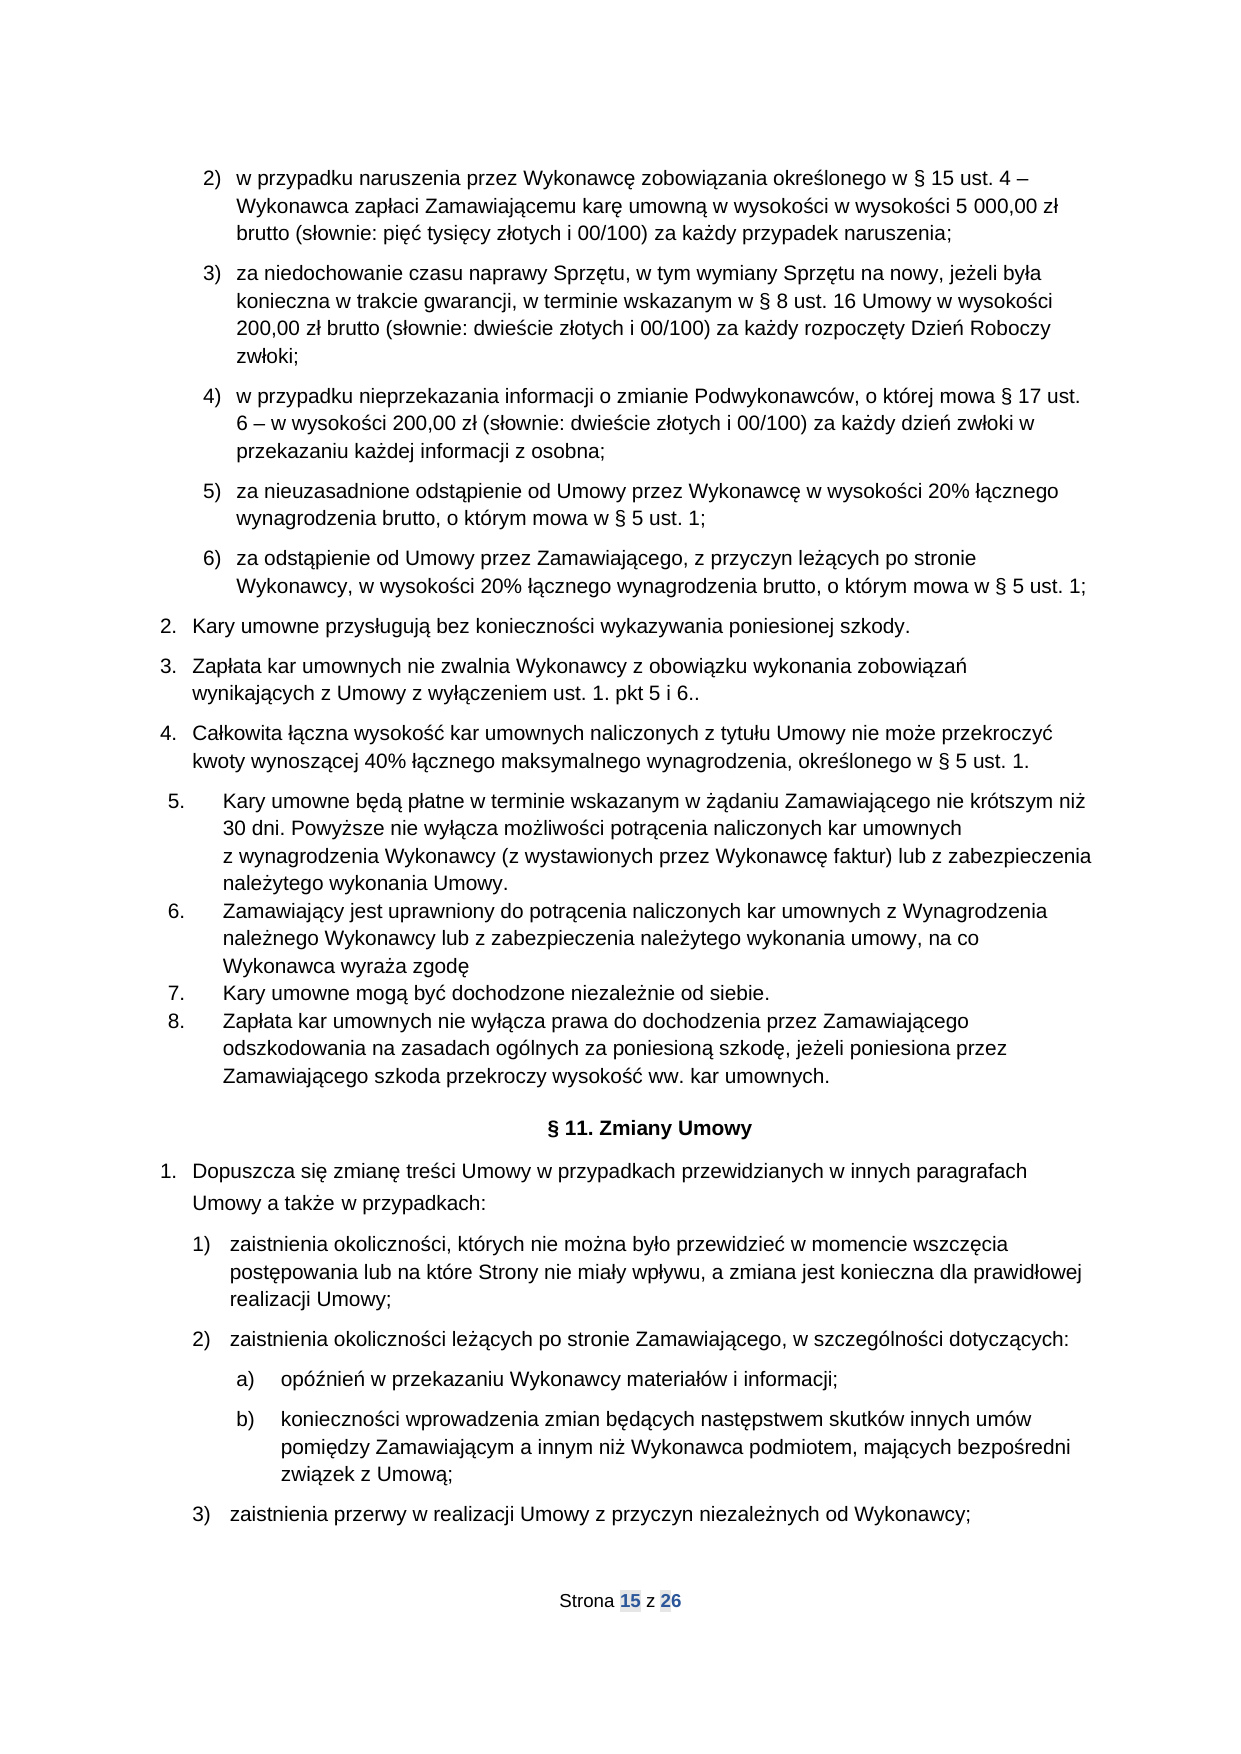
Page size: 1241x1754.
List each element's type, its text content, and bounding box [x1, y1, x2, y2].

list zaistnienia okoliczności leżących po stronie Zamawiającego, w szczególności dotyczących: [192, 1327, 1093, 1351]
list opóźnień w przekazaniu Wykonawcy materiałów i informacji; [236, 1367, 1093, 1391]
subtitle § 11. Zmiany Umowy [207, 1116, 1093, 1140]
list Kary umowne będą płatne w terminie wskazanym w żądaniu Zamawiającego nie krótszym niż 30 dni. Powyższe nie wyłącza możliwości potrącenia naliczonych kar umownych z wynagrodzenia Wykonawcy (z wystawionych przez Wykonawcę faktur) lub z zabezpieczenia należytego wykonania Umowy. [185, 789, 1093, 895]
list konieczności wprowadzenia zmian będących następstwem skutków innych umów pomiędzy Zamawiającym a innym niż Wykonawca podmiotem, mających bezpośredni związek z Umową; [236, 1407, 1093, 1486]
list za odstąpienie od Umowy przez Zamawiającego, z przyczyn leżących po stronie Wykonawcy, w wysokości 20% łącznego wynagrodzenia brutto, o którym mowa w § 5 ust. 1; [221, 546, 1093, 598]
list Kary umowne przysługują bez konieczności wykazywania poniesionej szkody. [177, 614, 1093, 638]
list Zapłata kar umownych nie zwalnia Wykonawcy z obowiązku wykonania zobowiązań wynikających z Umowy z wyłączeniem ust. 1. pkt 5 i 6.. [177, 654, 1093, 705]
list Kary umowne mogą być dochodzone niezależnie od siebie. [185, 981, 1093, 1005]
list Zapłata kar umownych nie wyłącza prawa do dochodzenia przez Zamawiającego odszkodowania na zasadach ogólnych za poniesioną szkodę, jeżeli poniesiona przez Zamawiającego szkoda przekroczy wysokość ww. kar umownych. [185, 1009, 1093, 1088]
list Zamawiający jest uprawniony do potrącenia naliczonych kar umownych z Wynagrodzenia należnego Wykonawcy lub z zabezpieczenia należytego wykonania umowy, na co Wykonawca wyraża zgodę [185, 899, 1093, 978]
list za nieuzasadnione odstąpienie od Umowy przez Wykonawcę w wysokości 20% łącznego wynagrodzenia brutto, o którym mowa w § 5 ust. 1; [221, 479, 1093, 530]
list za niedochowanie czasu naprawy Sprzętu, w tym wymiany Sprzętu na nowy, jeżeli była konieczna w trakcie gwarancji, w terminie wskazanym w § 8 ust. 16 Umowy w wysokości 200,00 zł brutto (słownie: dwieście złotych i 00/100) za każdy rozpoczęty Dzień Roboczy zwłoki; [221, 261, 1093, 368]
list zaistnienia okoliczności, których nie można było przewidzieć w momencie wszczęcia postępowania lub na które Strony nie miały wpływu, a zmiana jest konieczna dla prawidłowej realizacji Umowy; [192, 1232, 1093, 1311]
list w przypadku nieprzekazania informacji o zmianie Podwykonawców, o której mowa § 17 ust. 6 – w wysokości 200,00 zł (słownie: dwieście złotych i 00/100) za każdy dzień zwłoki w przekazaniu każdej informacji z osobna; [221, 384, 1093, 463]
list w przypadku naruszenia przez Wykonawcę zobowiązania określonego w § 15 ust. 4 – Wykonawca zapłaci Zamawiającemu karę umowną w wysokości w wysokości 5 000,00 zł brutto (słownie: pięć tysięcy złotych i 00/100) za każdy przypadek naruszenia; [221, 166, 1093, 245]
list Całkowita łączna wysokość kar umownych naliczonych z tytułu Umowy nie może przekroczyć kwoty wynoszącej 40% łącznego maksymalnego wynagrodzenia, określonego w § 5 ust. 1. [177, 721, 1093, 773]
list zaistnienia przerwy w realizacji Umowy z przyczyn niezależnych od Wykonawcy; [192, 1502, 1093, 1526]
list Dopuszcza się zmianę treści Umowy w przypadkach przewidzianych w innych paragrafach Umowy a także w przypadkach: [177, 1158, 1093, 1215]
